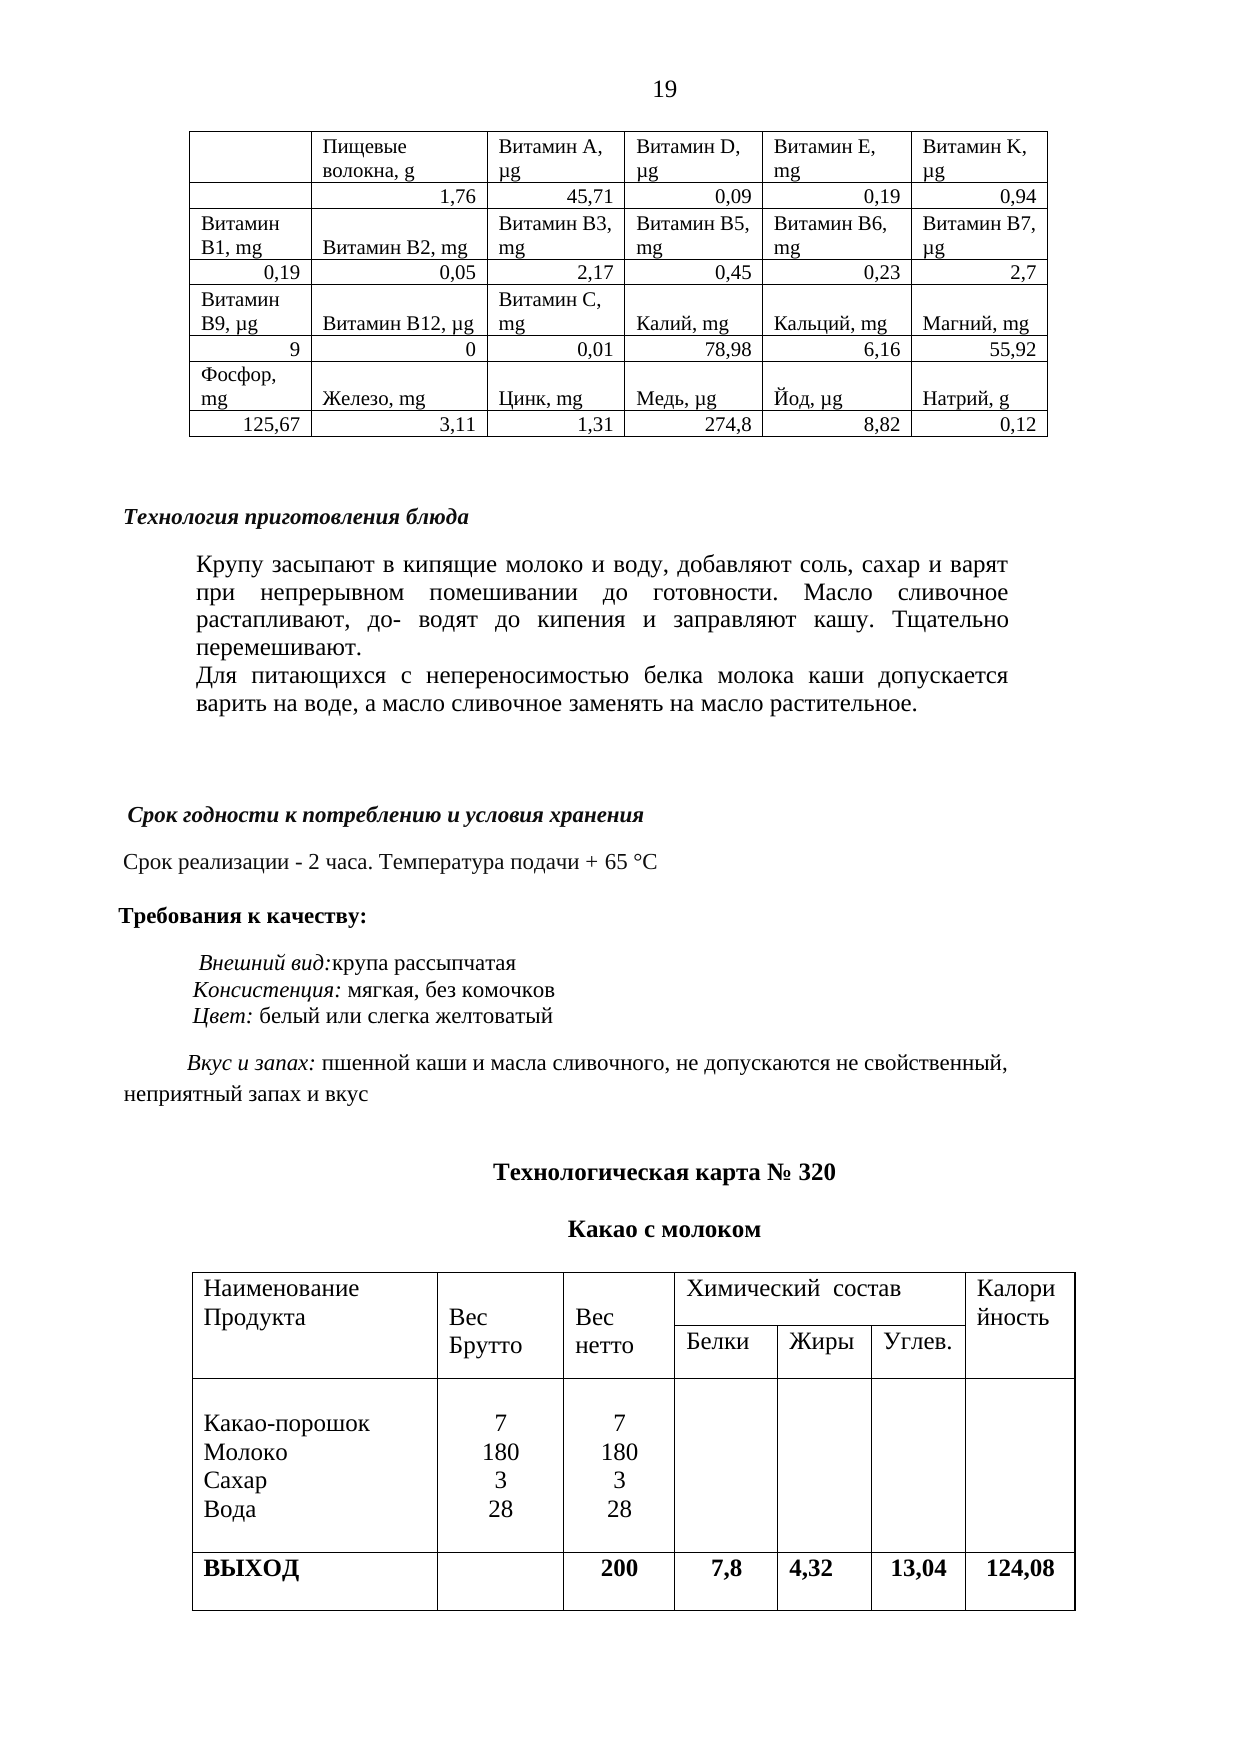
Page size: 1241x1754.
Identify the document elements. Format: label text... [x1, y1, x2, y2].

table_cell 8,82 [763, 411, 911, 436]
table_header [190, 132, 311, 182]
table_cell [675, 1379, 777, 1552]
table_header Вес нетто [564, 1273, 674, 1378]
table_cell Витамин B2, mg [312, 209, 487, 259]
table_cell Витамин B12, µg [312, 285, 487, 335]
table_cell Медь, µg [625, 362, 762, 410]
table_cell Калий, mg [625, 285, 762, 335]
table_cell Железо, mg [312, 362, 487, 410]
table_cell 0,01 [488, 336, 624, 361]
table_cell 0,12 [912, 411, 1047, 436]
table_cell 124,08 [966, 1553, 1074, 1610]
table_header Витамин E, mg [763, 132, 911, 182]
table_cell 0,09 [625, 183, 762, 208]
table_cell 2,7 [912, 260, 1047, 284]
table_cell Кальций, mg [763, 285, 911, 335]
table_header Витамин D, µg [625, 132, 762, 182]
table_cell Витамин B9, µg [190, 285, 311, 335]
table_cell Витамин B6, mg [763, 209, 911, 259]
table_cell 0,45 [625, 260, 762, 284]
table_cell 2,17 [488, 260, 624, 284]
table_cell Требования к качеству: [118, 902, 1142, 1157]
table_cell 7 180 3 28 [564, 1379, 674, 1552]
table_cell 0,23 [763, 260, 911, 284]
table_cell [438, 1553, 563, 1610]
table_cell 0 [312, 336, 487, 361]
table_cell Фосфор, mg [190, 362, 311, 410]
table_cell [966, 1379, 1074, 1552]
table_header Витамин K, µg [912, 132, 1047, 182]
table_cell Йод, µg [763, 362, 911, 410]
table_header Технология приготовления блюда Крупу засыпают в кипящие молоко и воду, добавляют соль, сахар и варят при непрерывном помешивании до готовности. Масло сливочное растапливают, до- водят до кипения и заправляют кашу. Тщательно перемешивают. Для питающихся с непереносимостью белка молока каши допускается варить на воде, а масло сливочное заменять на масло растительное. [118, 503, 1089, 794]
text Какао с молоком [177, 1214, 1152, 1243]
table_cell [190, 183, 311, 208]
table_cell 55,92 [912, 336, 1047, 361]
table_cell Углев. [872, 1326, 965, 1378]
table_header Витамин A, µg [488, 132, 624, 182]
table_cell Витамин B7, µg [912, 209, 1047, 259]
table_cell 78,98 [625, 336, 762, 361]
table_cell 4,32 [778, 1553, 871, 1610]
table_cell Витамин B5, mg [625, 209, 762, 259]
table_cell 6,16 [763, 336, 911, 361]
table_cell Витамин B1, mg [190, 209, 311, 259]
table_cell 1,76 [312, 183, 487, 208]
table_cell Цинк, mg [488, 362, 624, 410]
table_header Калорийность [966, 1273, 1074, 1378]
text Технологическая карта № 320 [177, 1157, 1152, 1186]
table_header Пищевые волокна, g [312, 132, 487, 182]
table_cell 7 180 3 28 [438, 1379, 563, 1552]
table_cell 9 [190, 336, 311, 361]
table_cell 0,94 [912, 183, 1047, 208]
table_header Вес Брутто [438, 1273, 563, 1378]
table_cell 1,31 [488, 411, 624, 436]
table_cell Витамин B3, mg [488, 209, 624, 259]
table_cell 45,71 [488, 183, 624, 208]
table_cell 3,11 [312, 411, 487, 436]
table_cell 0,05 [312, 260, 487, 284]
table_header Наименование Продукта [193, 1273, 437, 1378]
table_cell 7,8 [675, 1553, 777, 1610]
table_cell Белки [675, 1326, 777, 1378]
table_cell Какао-порошок Молоко Сахар Вода [193, 1379, 437, 1552]
table_cell Витамин C, mg [488, 285, 624, 335]
table_cell Жиры [778, 1326, 871, 1378]
table_cell [872, 1379, 965, 1552]
table_cell Натрий, g [912, 362, 1047, 410]
table_cell 0,19 [190, 260, 311, 284]
table_cell 0,19 [763, 183, 911, 208]
table_header Химический состав [675, 1273, 965, 1325]
table_cell 125,67 [190, 411, 311, 436]
table_cell 200 [564, 1553, 674, 1610]
table_cell 274,8 [625, 411, 762, 436]
table_cell 13,04 [872, 1553, 965, 1610]
table_cell [778, 1379, 871, 1552]
table_cell Магний, mg [912, 285, 1047, 335]
table_cell [118, 795, 1210, 902]
table_cell ВЫХОД [193, 1553, 437, 1610]
